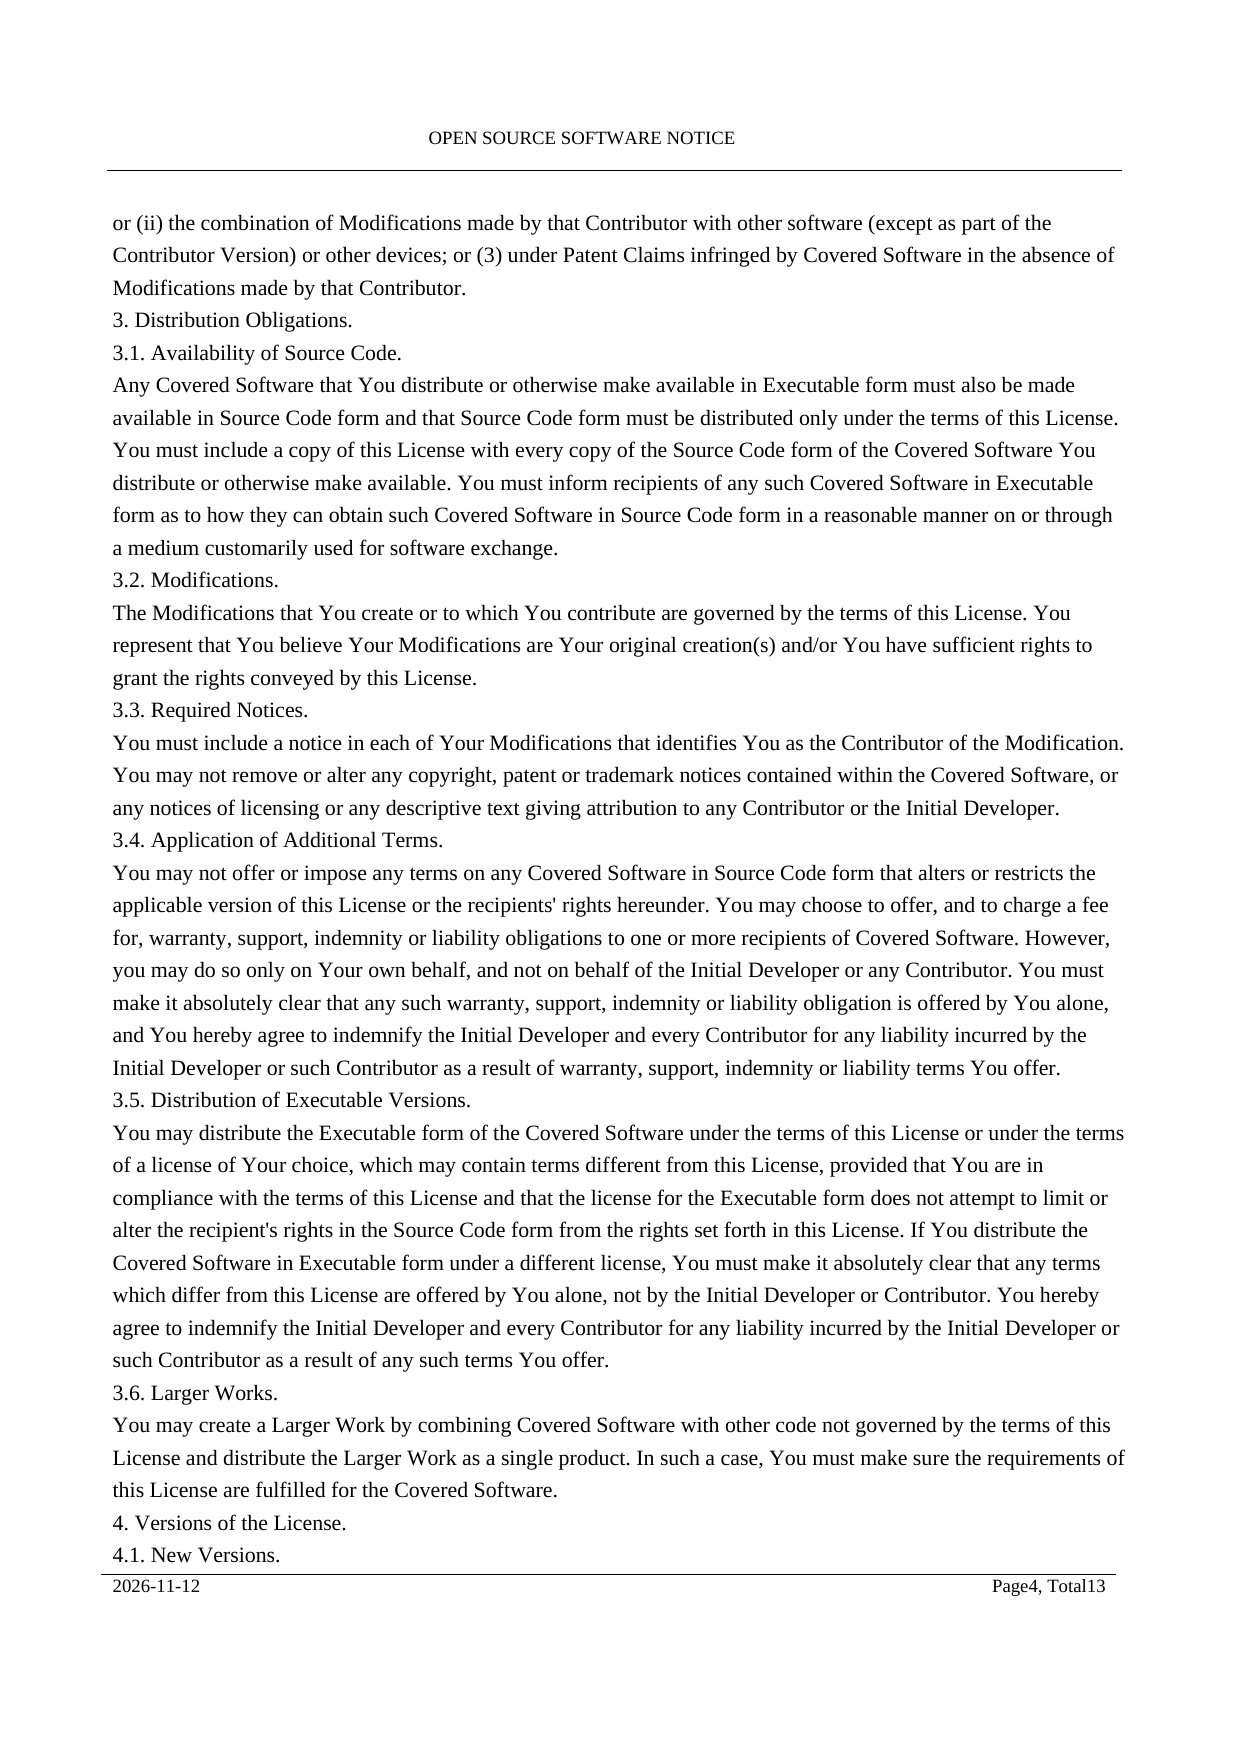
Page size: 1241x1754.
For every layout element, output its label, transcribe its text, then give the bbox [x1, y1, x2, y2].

text 3.4. Application of Additional Terms. [112, 824, 1128, 856]
text You may not offer or impose any terms on any Covered Software in Source Code form that alters or restricts the applicable version of this License or the recipients' rights hereunder. You may choose to offer, and to charge a fee for, warranty, support, indemnity or liability obligations to one or more recipients of Covered Software. However, you may do so only on Your own behalf, and not on behalf of the Initial Developer or any Contributor. You must make it absolutely clear that any such warranty, support, indemnity or liability obligation is offered by You alone, and You hereby agree to indemnify the Initial Developer and every Contributor for any liability incurred by the Initial Developer or such Contributor as a result of warranty, support, indemnity or liability terms You offer. [112, 856, 1128, 1084]
text 3.2. Modifications. [112, 564, 1128, 596]
text 3.6. Larger Works. [112, 1376, 1128, 1409]
text 4.1. New Versions. [112, 1539, 1128, 1571]
text 3.1. Availability of Source Code. [112, 336, 1128, 369]
text 3.5. Distribution of Executable Versions. [112, 1084, 1128, 1116]
text You must include a notice in each of Your Modifications that identifies You as the Contributor of the Modification. You may not remove or alter any copyright, patent or trademark notices contained within the Covered Software, or any notices of licensing or any descriptive text giving attribution to any Contributor or the Initial Developer. [112, 726, 1128, 824]
text You may create a Larger Work by combining Covered Software with other code not governed by the terms of this License and distribute the Larger Work as a single product. In such a case, You must make sure the requirements of this License are fulfilled for the Covered Software. [112, 1409, 1128, 1506]
text You may distribute the Executable form of the Covered Software under the terms of this License or under the terms of a license of Your choice, which may contain terms different from this License, provided that You are in compliance with the terms of this License and that the license for the Executable form does not attempt to limit or alter the recipient's rights in the Source Code form from the rights set forth in this License. If You distribute the Covered Software in Executable form under a different license, You must make it absolutely clear that any terms which differ from this License are offered by You alone, not by the Initial Developer or Contributor. You hereby agree to indemnify the Initial Developer and every Contributor for any liability incurred by the Initial Developer or such Contributor as a result of any such terms You offer. [112, 1116, 1128, 1376]
text Any Covered Software that You distribute or otherwise make available in Executable form must also be made available in Source Code form and that Source Code form must be distributed only under the terms of this License. You must include a copy of this License with every copy of the Source Code form of the Covered Software You distribute or otherwise make available. You must inform recipients of any such Covered Software in Executable form as to how they can obtain such Covered Software in Source Code form in a reasonable manner on or through a medium customarily used for software exchange. [112, 369, 1128, 564]
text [112, 206, 1128, 304]
text 4. Versions of the License. [112, 1506, 1128, 1539]
text The Modifications that You create or to which You contribute are governed by the terms of this License. You represent that You believe Your Modifications are Your original creation(s) and/or You have sufficient rights to grant the rights conveyed by this License. [112, 596, 1128, 694]
text 3. Distribution Obligations. [112, 304, 1128, 336]
text 3.3. Required Notices. [112, 694, 1128, 726]
